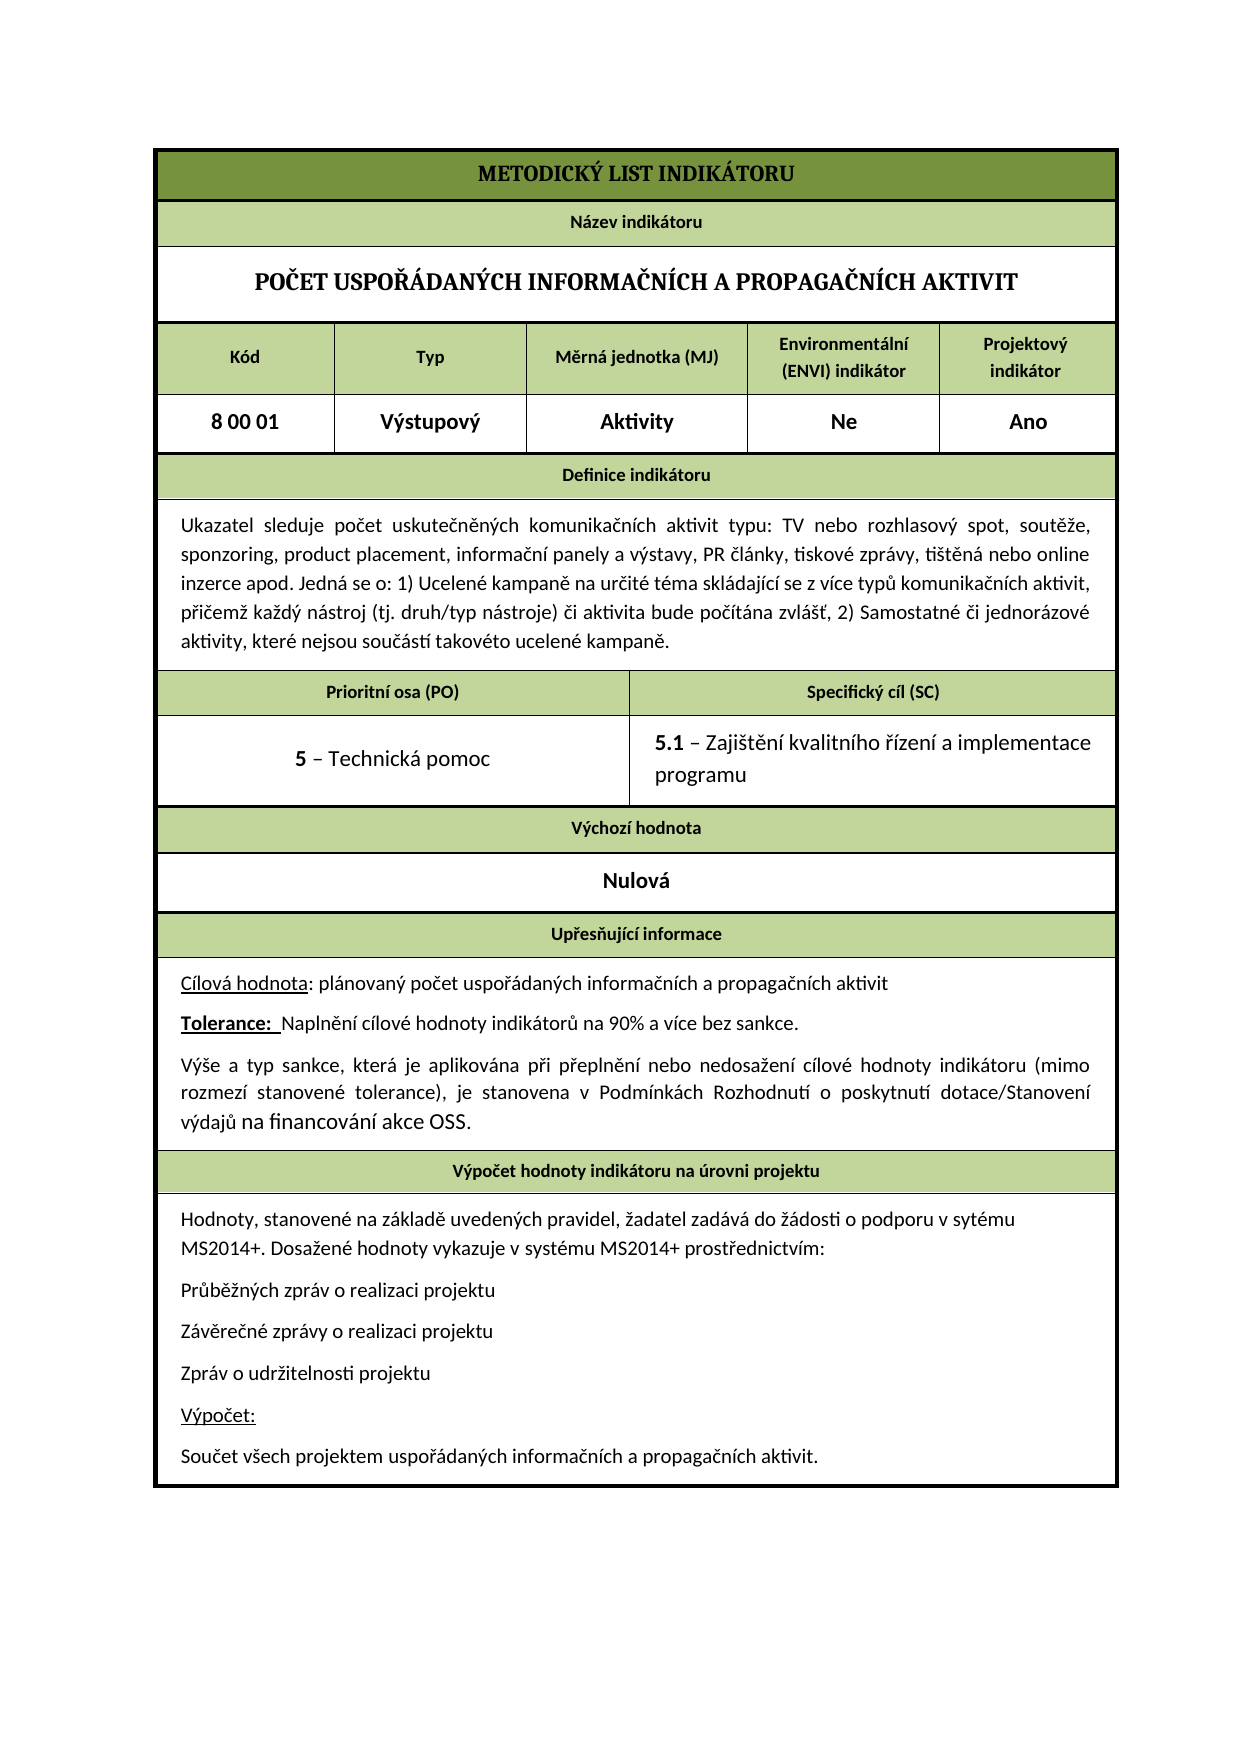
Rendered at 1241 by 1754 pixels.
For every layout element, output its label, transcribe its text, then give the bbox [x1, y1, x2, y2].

table_cell 5 – Technická pomoc [158, 716, 629, 805]
table_cell Upřesňující informace [158, 914, 1115, 957]
table_cell Projektový indikátor [940, 324, 1115, 394]
table_header METODICKÝ LIST INDIKÁTORU [158, 152, 1115, 199]
table_cell Měrná jednotka (MJ) [527, 324, 747, 394]
table_cell Specifický cíl (SC) [630, 671, 1115, 715]
table_cell Aktivity [527, 395, 747, 452]
table_cell Environmentální (ENVI) indikátor [748, 324, 939, 394]
table_cell POČET USPOŘÁDANÝCH INFORMAČNÍCH A PROPAGAČNÍCH AKTIVIT [158, 247, 1115, 321]
table_cell Ukazatel sleduje počet uskutečněných komunikačních aktivit typu: TV nebo rozhlasový spot, soutěže, sponzoring, product placement, informační panely a výstavy, PR články, tiskové zprávy, tištěná nebo online inzerce apod. Jedná se o: 1) Ucelené kampaně na určité téma skládající se z více typů komunikačních aktivit, přičemž každý nástroj (tj. druh/typ nástroje) či aktivita bude počítána zvlášť, 2) Samostatné či jednorázové aktivity, které nejsou součástí takovéto ucelené kampaně. [158, 500, 1115, 670]
table_cell 5.1 – Zajištění kvalitního řízení a implementace programu [630, 716, 1115, 805]
table_cell Definice indikátoru [158, 455, 1115, 498]
table_cell Výchozí hodnota [158, 808, 1115, 852]
table_cell Typ [335, 324, 526, 394]
table_cell Výpočet hodnoty indikátoru na úrovni projektu [158, 1151, 1115, 1192]
table_cell Nulová [158, 854, 1115, 911]
table_cell Cílová hodnota: plánovaný počet uspořádaných informačních a propagačních aktivit Tolerance: Naplnění cílové hodnoty indikátorů na 90% a více bez sankce. Výše a typ sankce, která je aplikována při přeplnění nebo nedosažení cílové hodnoty indikátoru (mimo rozmezí stanovené tolerance), je stanovena v Podmínkách Rozhodnutí o poskytnutí dotace/Stanovení výdajů na financování akce OSS. [158, 958, 1115, 1150]
table_cell Ne [748, 395, 939, 452]
table_cell Hodnoty, stanovené na základě uvedených pravidel, žadatel zadává do žádosti o podporu v sytému MS2014+. Dosažené hodnoty vykazuje v systému MS2014+ prostřednictvím: Průběžných zpráv o realizaci projektu Závěrečné zprávy o realizaci projektu Zpráv o udržitelnosti projektu Výpočet: Součet všech projektem uspořádaných informačních a propagačních aktivit. [158, 1194, 1115, 1483]
table_cell 8 00 01 [158, 395, 334, 452]
table_cell Výstupový [335, 395, 526, 452]
table_cell Prioritní osa (PO) [158, 671, 629, 715]
table_cell Název indikátoru [158, 202, 1115, 246]
table_cell Ano [940, 395, 1115, 452]
table_cell Kód [158, 324, 334, 394]
